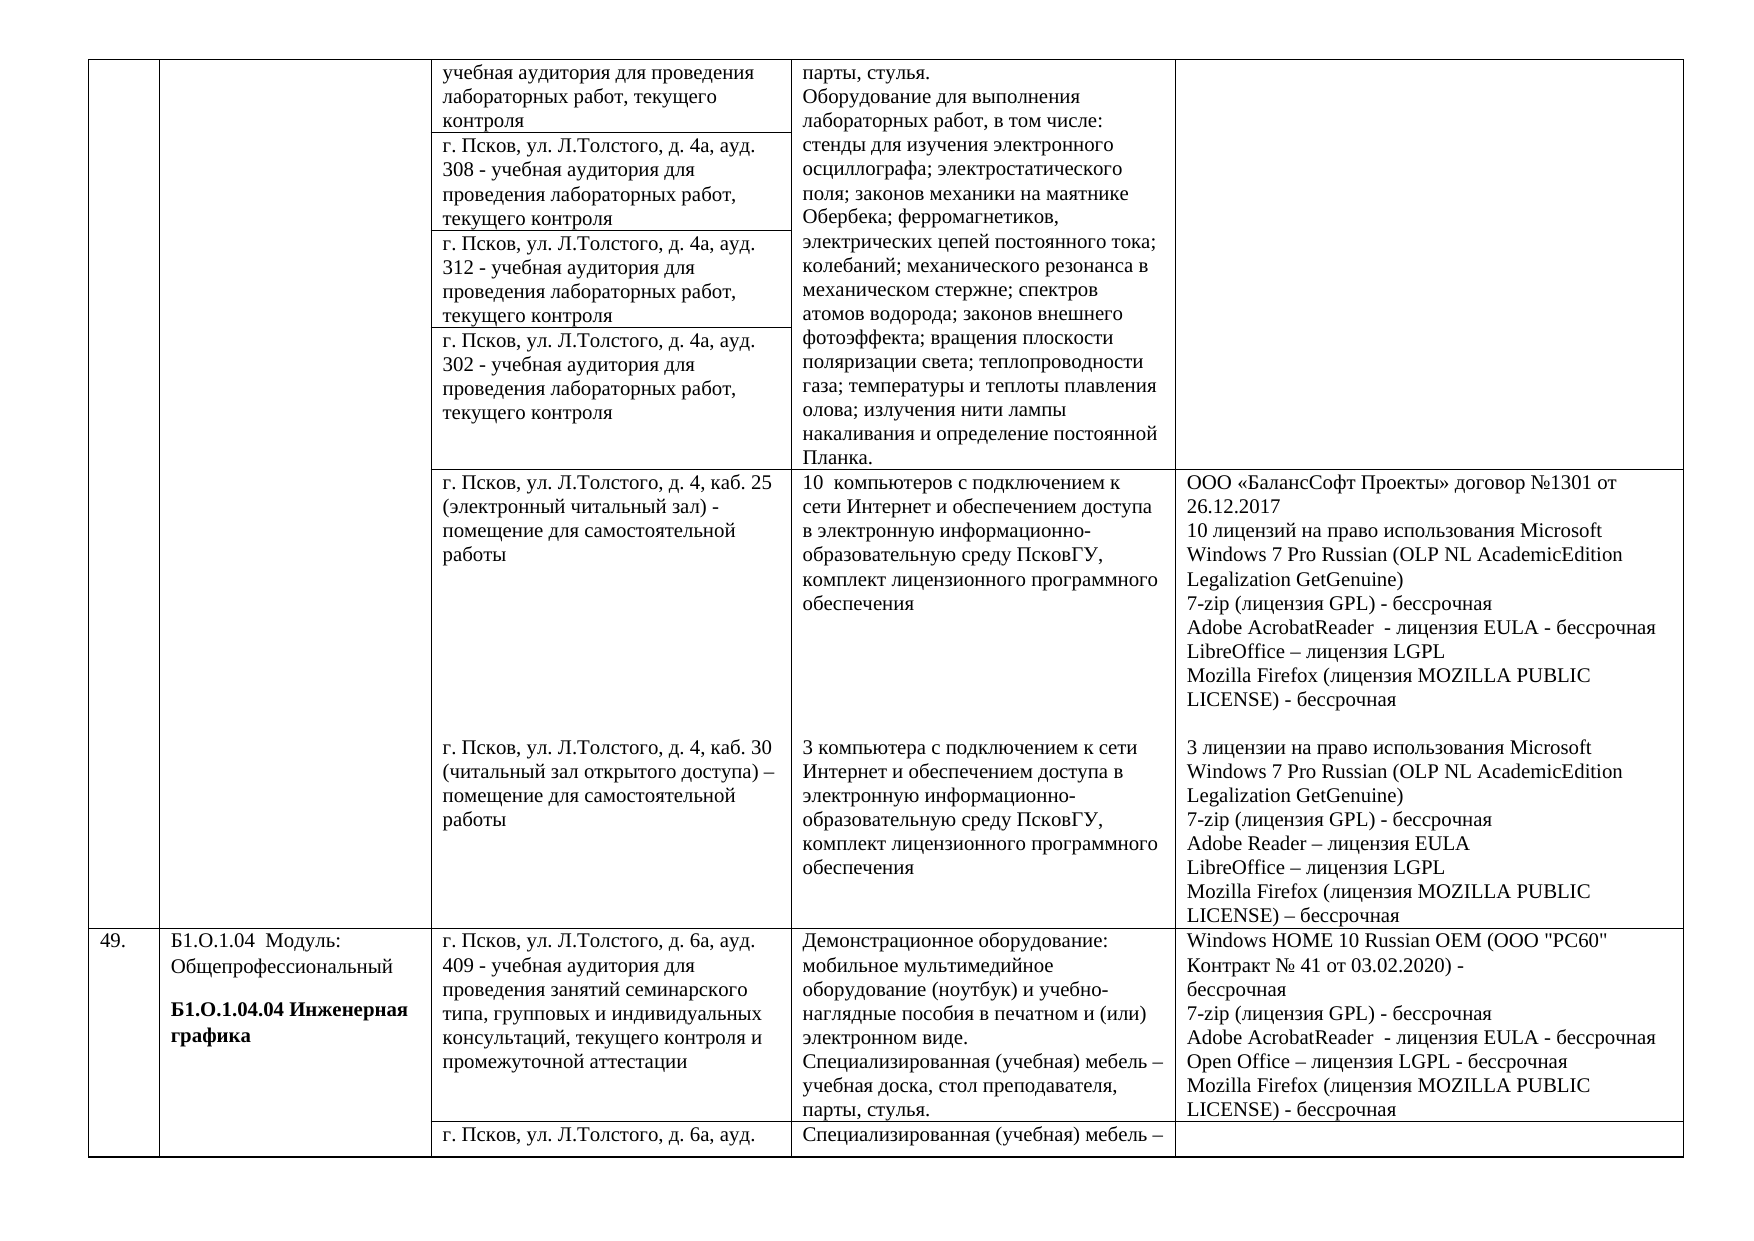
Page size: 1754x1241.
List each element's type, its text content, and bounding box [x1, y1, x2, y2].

table_cell г. Псков, ул. Л.Толстого, д. 4а, ауд. 312 - учебная аудитория для проведения лабораторных работ, текущего контроля [432, 231, 791, 327]
table_cell [1176, 60, 1683, 469]
table_cell [1176, 1122, 1683, 1156]
table_cell Windows HOME 10 Russian OEM (ООО "РС60" Контракт № 41 от 03.02.2020) - бессрочная 7-zip (лицензия GPL) - бессрочная Adobe AcrobatReader - лицензия EULA - бессрочная Open Office – лицензия LGPL - бессрочная Mozilla Firefox (лицензия MOZILLA PUBLIC LICENSE) - бессрочная [1176, 929, 1683, 1121]
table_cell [432, 1122, 791, 1156]
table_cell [432, 60, 791, 132]
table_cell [792, 60, 1175, 469]
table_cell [792, 1122, 1175, 1156]
table_cell г. Псков, ул. Л.Толстого, д. 6а, ауд. 409 - учебная аудитория для проведения занятий семинарского типа, групповых и индивидуальных консультаций, текущего контроля и промежуточной аттестации [432, 929, 791, 1121]
table_cell г. Псков, ул. Л.Толстого, д. 4а, ауд. 302 - учебная аудитория для проведения лабораторных работ, текущего контроля [432, 328, 791, 469]
table_cell Демонстрационное оборудование: мобильное мультимедийное оборудование (ноутбук) и учебно-наглядные пособия в печатном и (или) электронном виде. Специализированная (учебная) мебель – учебная доска, стол преподавателя, парты, стулья. [792, 929, 1175, 1121]
table_cell [89, 929, 159, 1156]
table_cell Б1.О.1.04 Модуль: Общепрофессиональный Б1.О.1.04.04 Инженерная графика [160, 929, 431, 1156]
table_cell г. Псков, ул. Л.Толстого, д. 4а, ауд. 308 - учебная аудитория для проведения лабораторных работ, текущего контроля [432, 133, 791, 229]
